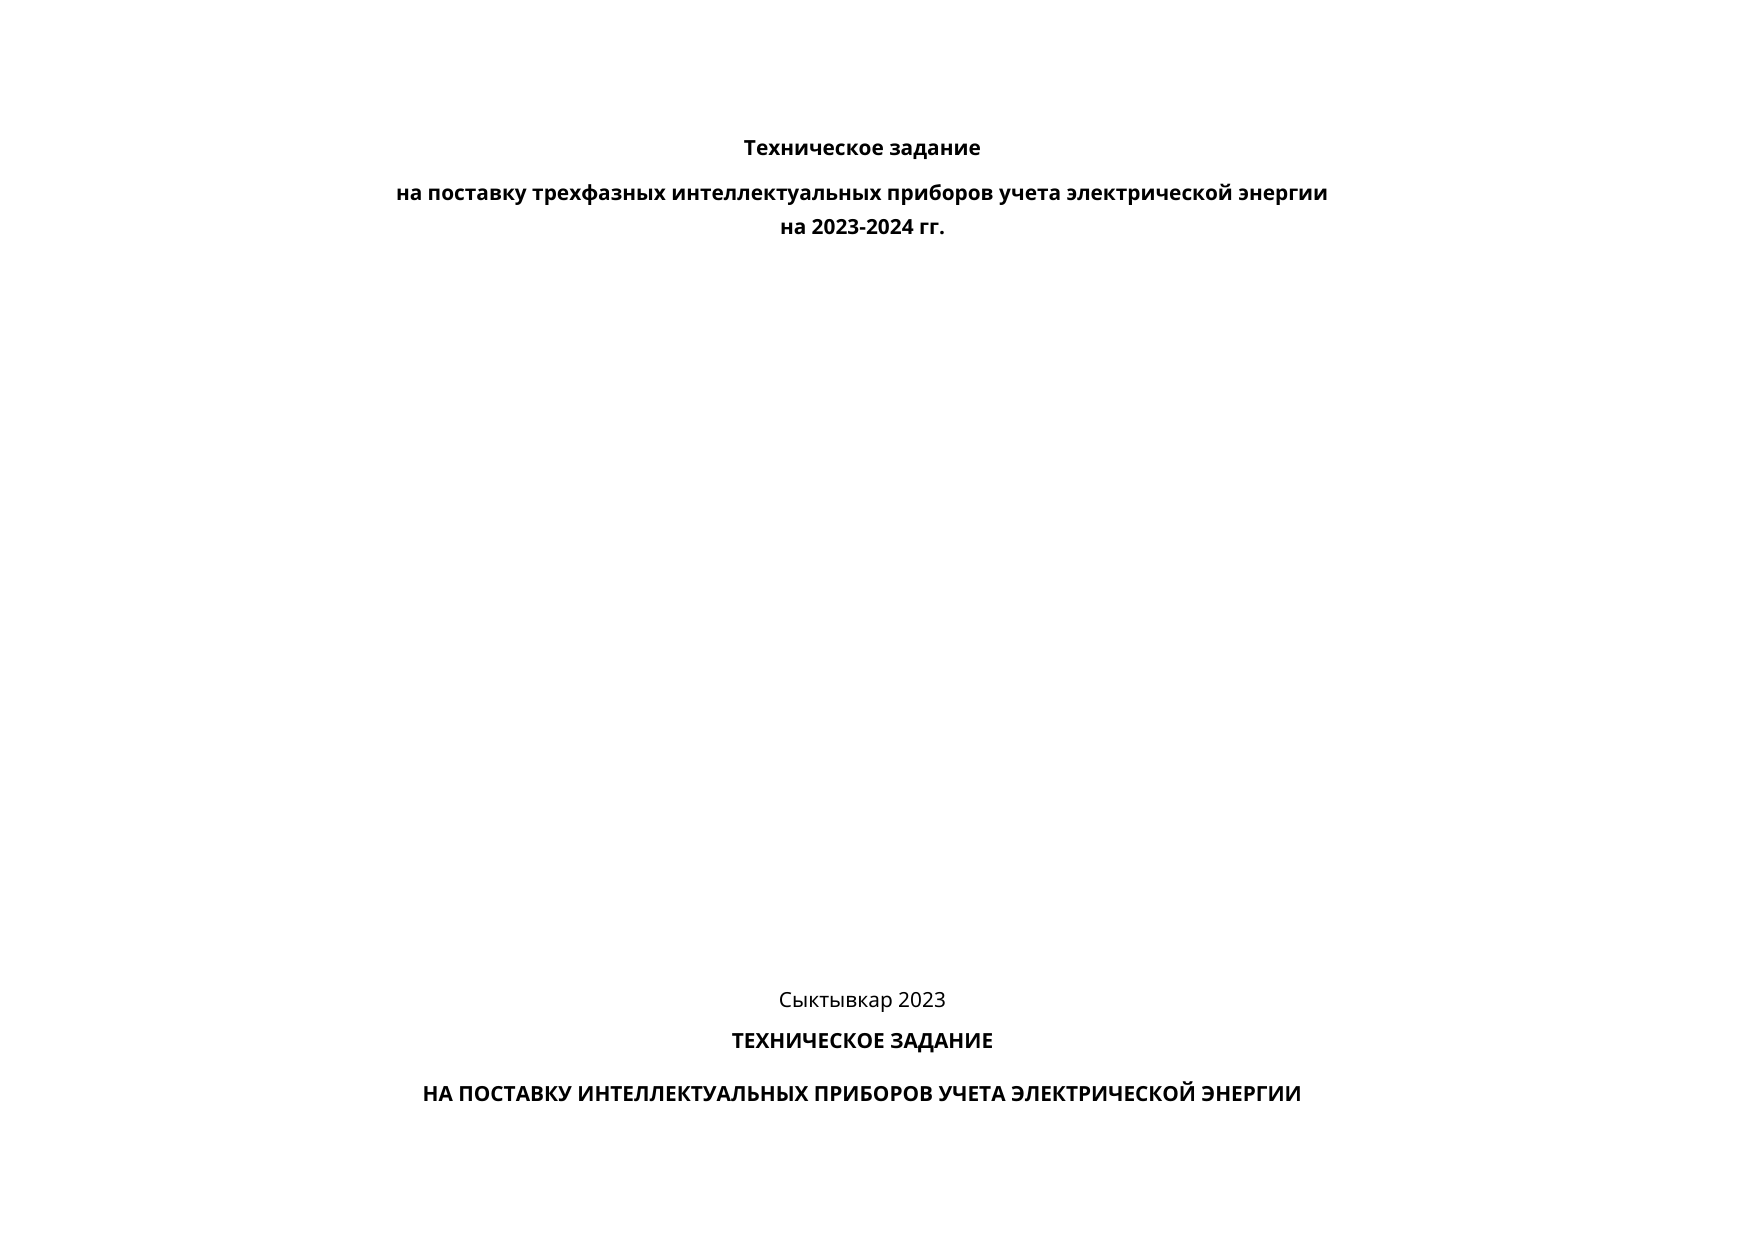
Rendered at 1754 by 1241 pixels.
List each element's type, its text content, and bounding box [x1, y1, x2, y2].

text Техническое задание [89, 133, 1636, 161]
text на поставку трехфазных интеллектуальных приборов учета электрической энергии на 2023-2024 гг. [89, 178, 1636, 241]
text НА ПОСТАВКУ ИНТЕЛЛЕКТУАЛЬНЫХ ПРИБОРОВ УЧЕТА ЭЛЕКТРИЧЕСКОЙ ЭНЕРГИИ [89, 1079, 1636, 1108]
text Сыктывкар 2023 [89, 985, 1636, 1013]
text ТЕХНИЧЕСКОЕ ЗАДАНИЕ [89, 1026, 1636, 1054]
